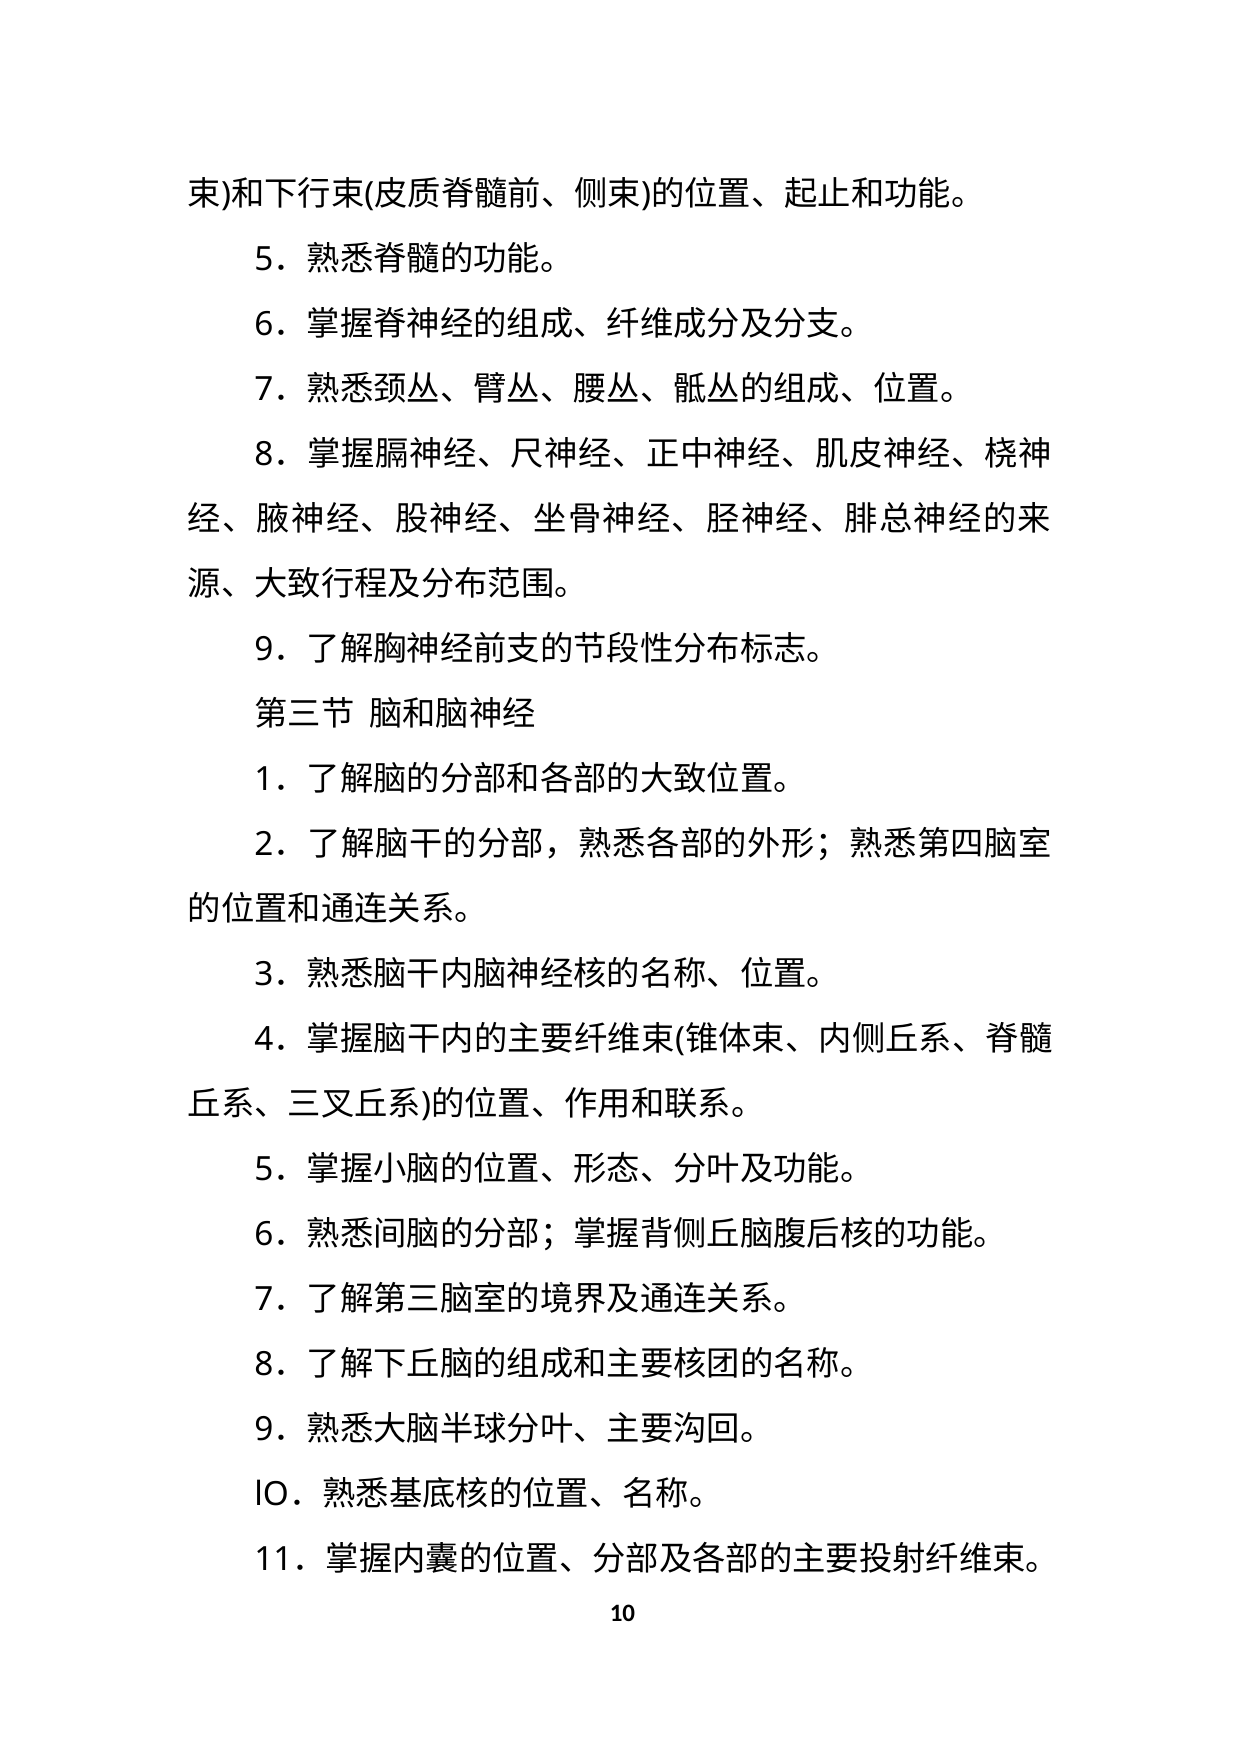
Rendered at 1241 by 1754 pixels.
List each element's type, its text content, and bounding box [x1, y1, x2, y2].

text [187, 158, 1053, 223]
text 9．了解胸神经前支的节段性分布标志。 [187, 613, 1053, 678]
text 8．了解下丘脑的组成和主要核团的名称。 [187, 1328, 1053, 1393]
text 7．熟悉颈丛、臂丛、腰丛、骶丛的组成、位置。 [187, 353, 1053, 418]
text 5．熟悉脊髓的功能。 [187, 223, 1053, 288]
text 11．掌握内囊的位置、分部及各部的主要投射纤维束。 [187, 1523, 1053, 1588]
text 5．掌握小脑的位置、形态、分叶及功能。 [187, 1133, 1053, 1198]
text lO．熟悉基底核的位置、名称。 [187, 1458, 1053, 1523]
text 9．熟悉大脑半球分叶、主要沟回。 [187, 1393, 1053, 1458]
text 第三节 脑和脑神经 [187, 678, 1053, 743]
text 7．了解第三脑室的境界及通连关系。 [187, 1263, 1053, 1328]
text 1．了解脑的分部和各部的大致位置。 [187, 743, 1053, 808]
text 6．熟悉间脑的分部；掌握背侧丘脑腹后核的功能。 [187, 1198, 1053, 1263]
text 2．了解脑干的分部，熟悉各部的外形；熟悉第四脑室的位置和通连关系。 [187, 808, 1053, 938]
text 8．掌握膈神经、尺神经、正中神经、肌皮神经、桡神经、腋神经、股神经、坐骨神经、胫神经、腓总神经的来源、大致行程及分布范围。 [187, 418, 1053, 613]
text 6．掌握脊神经的组成、纤维成分及分支。 [187, 288, 1053, 353]
text 3．熟悉脑干内脑神经核的名称、位置。 [187, 938, 1053, 1003]
text 4．掌握脑干内的主要纤维束(锥体束、内侧丘系、脊髓丘系、三叉丘系)的位置、作用和联系。 [187, 1003, 1053, 1133]
